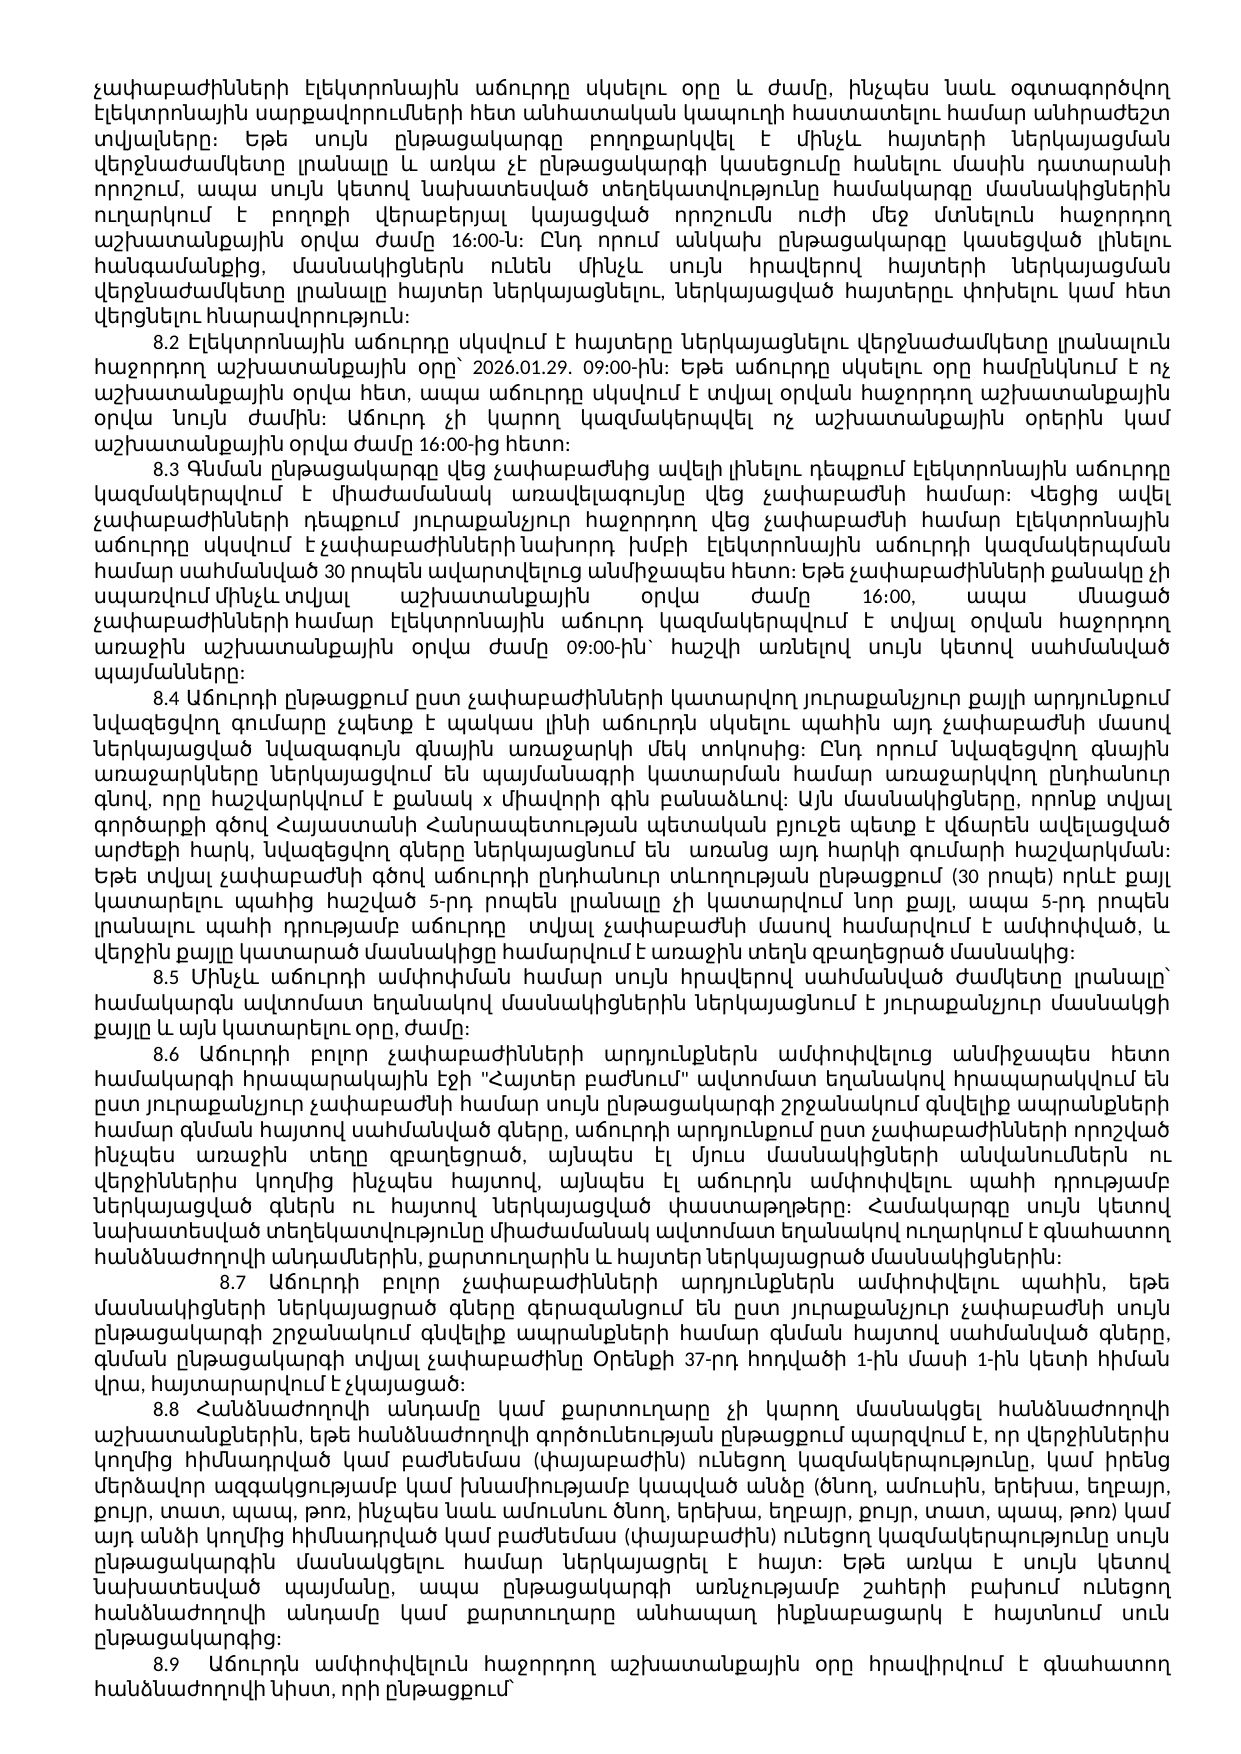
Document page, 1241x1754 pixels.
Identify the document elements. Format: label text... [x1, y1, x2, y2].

text 8.6 Աճուրդի բոլոր չափաբաժինների արդյունքներն ամփոփվելուց անմիջապես հետո համակարգի հրապարակային էջի "Հայտեր բաժնում" ավտոմատ եղանակով հրապարակվում են ըստ յուրաքանչյուր չափաբաժնի համար սույն ընթացակարգի շրջանակում գնվելիք ապրանքների համար գնման հայտով սահմանված գները, աճուրդի արդյունքում ըստ չափաբաժինների որոշված ինչպես առաջին տեղը զբաղեցրած, այնպես էլ մյուս մասնակիցների անվանումներն ու վերջիններիս կողմից ինչպես հայտով, այնպես էլ աճուրդն ամփոփվելու պահի դրությամբ ներկայացված գներն ու հայտով ներկայացված փաստաթղթերը: Համակարգը սույն կետով նախատեսված տեղեկատվությունը միաժամանակ ավտոմատ եղանակով ուղարկում է գնահատող հանձնաժողովի անդամներին, քարտուղարին և հայտեր ներկայացրած մասնակիցներին: [94, 1041, 1171, 1269]
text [94, 75, 1171, 329]
text 8.9 Աճուրդն ամփոփվելուն հաջորդող աշխատանքային օրը հրավիրվում է գնահատող հանձնաժողովի նիստ, որի ընթացքում՝ [94, 1651, 1171, 1702]
text 8.8 Հանձնաժողովի անդամը կամ քարտուղարը չի կարող մասնակցել հանձնաժողովի աշխատանքներին, եթե հանձնաժողովի գործունեության ընթացքում պարզվում է, որ վերջիններիս կողմից հիմնադրված կամ բաժնեմաս (փայաբաժին) ունեցող կազմակերպությունը, կամ իրենց մերձավոր ազգակցությամբ կամ խնամիությամբ կապված անձը (ծնող, ամուսին, երեխա, եղբայր, քույր, տատ, պապ, թոռ, ինչպես նաև ամուսնու ծնող, երեխա, եղբայր, քույր, տատ, պապ, թոռ) կամ այդ անձի կողմից հիմնադրված կամ բաժնեմաս (փայաբաժին) ունեցող կազմակերպությունը սույն ընթացակարգին մասնակցելու համար ներկայացրել է հայտ: Եթե առկա է սույն կետով նախատեսված պայմանը, ապա ընթացակարգի առնչությամբ շահերի բախում ունեցող հանձնաժողովի անդամը կամ քարտուղարը անհապաղ ինքնաբացարկ է հայտնում սուն ընթացակարգից: [94, 1397, 1171, 1651]
text 8.7 Աճուրդի բոլոր չափաբաժինների արդյունքներն ամփոփվելու պահին, եթե մասնակիցների ներկայացրած գները գերազանցում են ըստ յուրաքանչյուր չափաբաժնի սույն ընթացակարգի շրջանակում գնվելիք ապրանքների համար գնման հայտով սահմանված գները, գնման ընթացակարգի տվյալ չափաբաժինը Օրենքի 37-րդ հոդվածի 1-ին մասի 1-ին կետի հիման վրա, հայտարարվում է չկայացած: [94, 1269, 1171, 1397]
text 8.2 Էլեկտրոնային աճուրդը սկսվում է հայտերը ներկայացնելու վերջնաժամկետը լրանալուն հաջորդող աշխատանքային օրը՝ 2026.01.29. 09:00 -ին: Եթե աճուրդը սկսելու օրը համընկնում է ոչ աշխատանքային օրվա հետ, ապա աճուրդը սկսվում է տվյալ օրվան հաջորդող աշխատանքային օրվա նույն ժամին: Աճուրդ չի կարող կազմակերպվել ոչ աշխատանքային օրերին կամ աշխատանքային օրվա ժամը 16։00-ից հետո: [94, 329, 1171, 456]
text 8.4 Աճուրդի ընթացքում ըստ չափաբաժինների կատարվող յուրաքանչյուր քայլի արդյունքում նվազեցվող գումարը չպետք է պակաս լինի աճուրդն սկսելու պահին այդ չափաբաժնի մասով ներկայացված նվազագույն գնային առաջարկի մեկ տոկոսից: Ընդ որում նվազեցվող գնային առաջարկները ներկայացվում են պայմանագրի կատարման համար առաջարկվող ընդհանուր գնով, որը հաշվարկվում է քանակ x միավորի գին բանաձևով: Այն մասնակիցները, որոնք տվյալ գործարքի գծով Հայաստանի Հանրապետության պետական բյուջե պետք է վճարեն ավելացված արժեքի հարկ, նվազեցվող գները ներկայացնում են առանց այդ հարկի գումարի հաշվարկման: Եթե տվյալ չափաբաժնի գծով աճուրդի ընդհանուր տևողության ընթացքում (30 րոպե) որևէ քայլ կատարելու պահից հաշված 5-րդ րոպեն լրանալը չի կատարվում նոր քայլ, ապա 5-րդ րոպեն լրանալու պահի դրությամբ աճուրդը տվյալ չափաբաժնի մասով համարվում է ամփոփված, և վերջին քայլը կատարած մասնակիցը համարվում է առաջին տեղն զբաղեցրած մասնակից: [94, 685, 1171, 964]
text 8.5 Մինչև աճուրդի ամփոփման համար սույն հրավերով սահմանված ժամկետը լրանալը՝ համակարգն ավտոմատ եղանակով մասնակիցներին ներկայացնում է յուրաքանչյուր մասնակցի քայլը և այն կատարելու օրը, ժամը: [94, 964, 1171, 1041]
text 8.3 Գնման ընթացակարգը վեց չափաբաժնից ավելի լինելու դեպքում էլեկտրոնային աճուրդը կազմակերպվում է միաժամանակ առավելագույնը վեց չափաբաժնի համար: Վեցից ավել չափաբաժինների դեպքում յուրաքանչյուր հաջորդող վեց չափաբաժնի համար էլեկտրոնային աճուրդը սկսվում է չափաբաժինների նախորդ խմբի էլեկտրոնային աճուրդի կազմակերպման համար սահմանված 30 րոպեն ավարտվելուց անմիջապես հետո: Եթե չափաբաժինների քանակը չի սպառվում մինչև տվյալ աշխատանքային օրվա ժամը 16։00, ապա մնացած չափաբաժինների համար էլեկտրոնային աճուրդ կազմակերպվում է տվյալ օրվան հաջորդող առաջին աշխատանքային օրվա ժամը 09:00-ին` հաշվի առնելով սույն կետով սահմանված պայմանները: [94, 456, 1171, 685]
